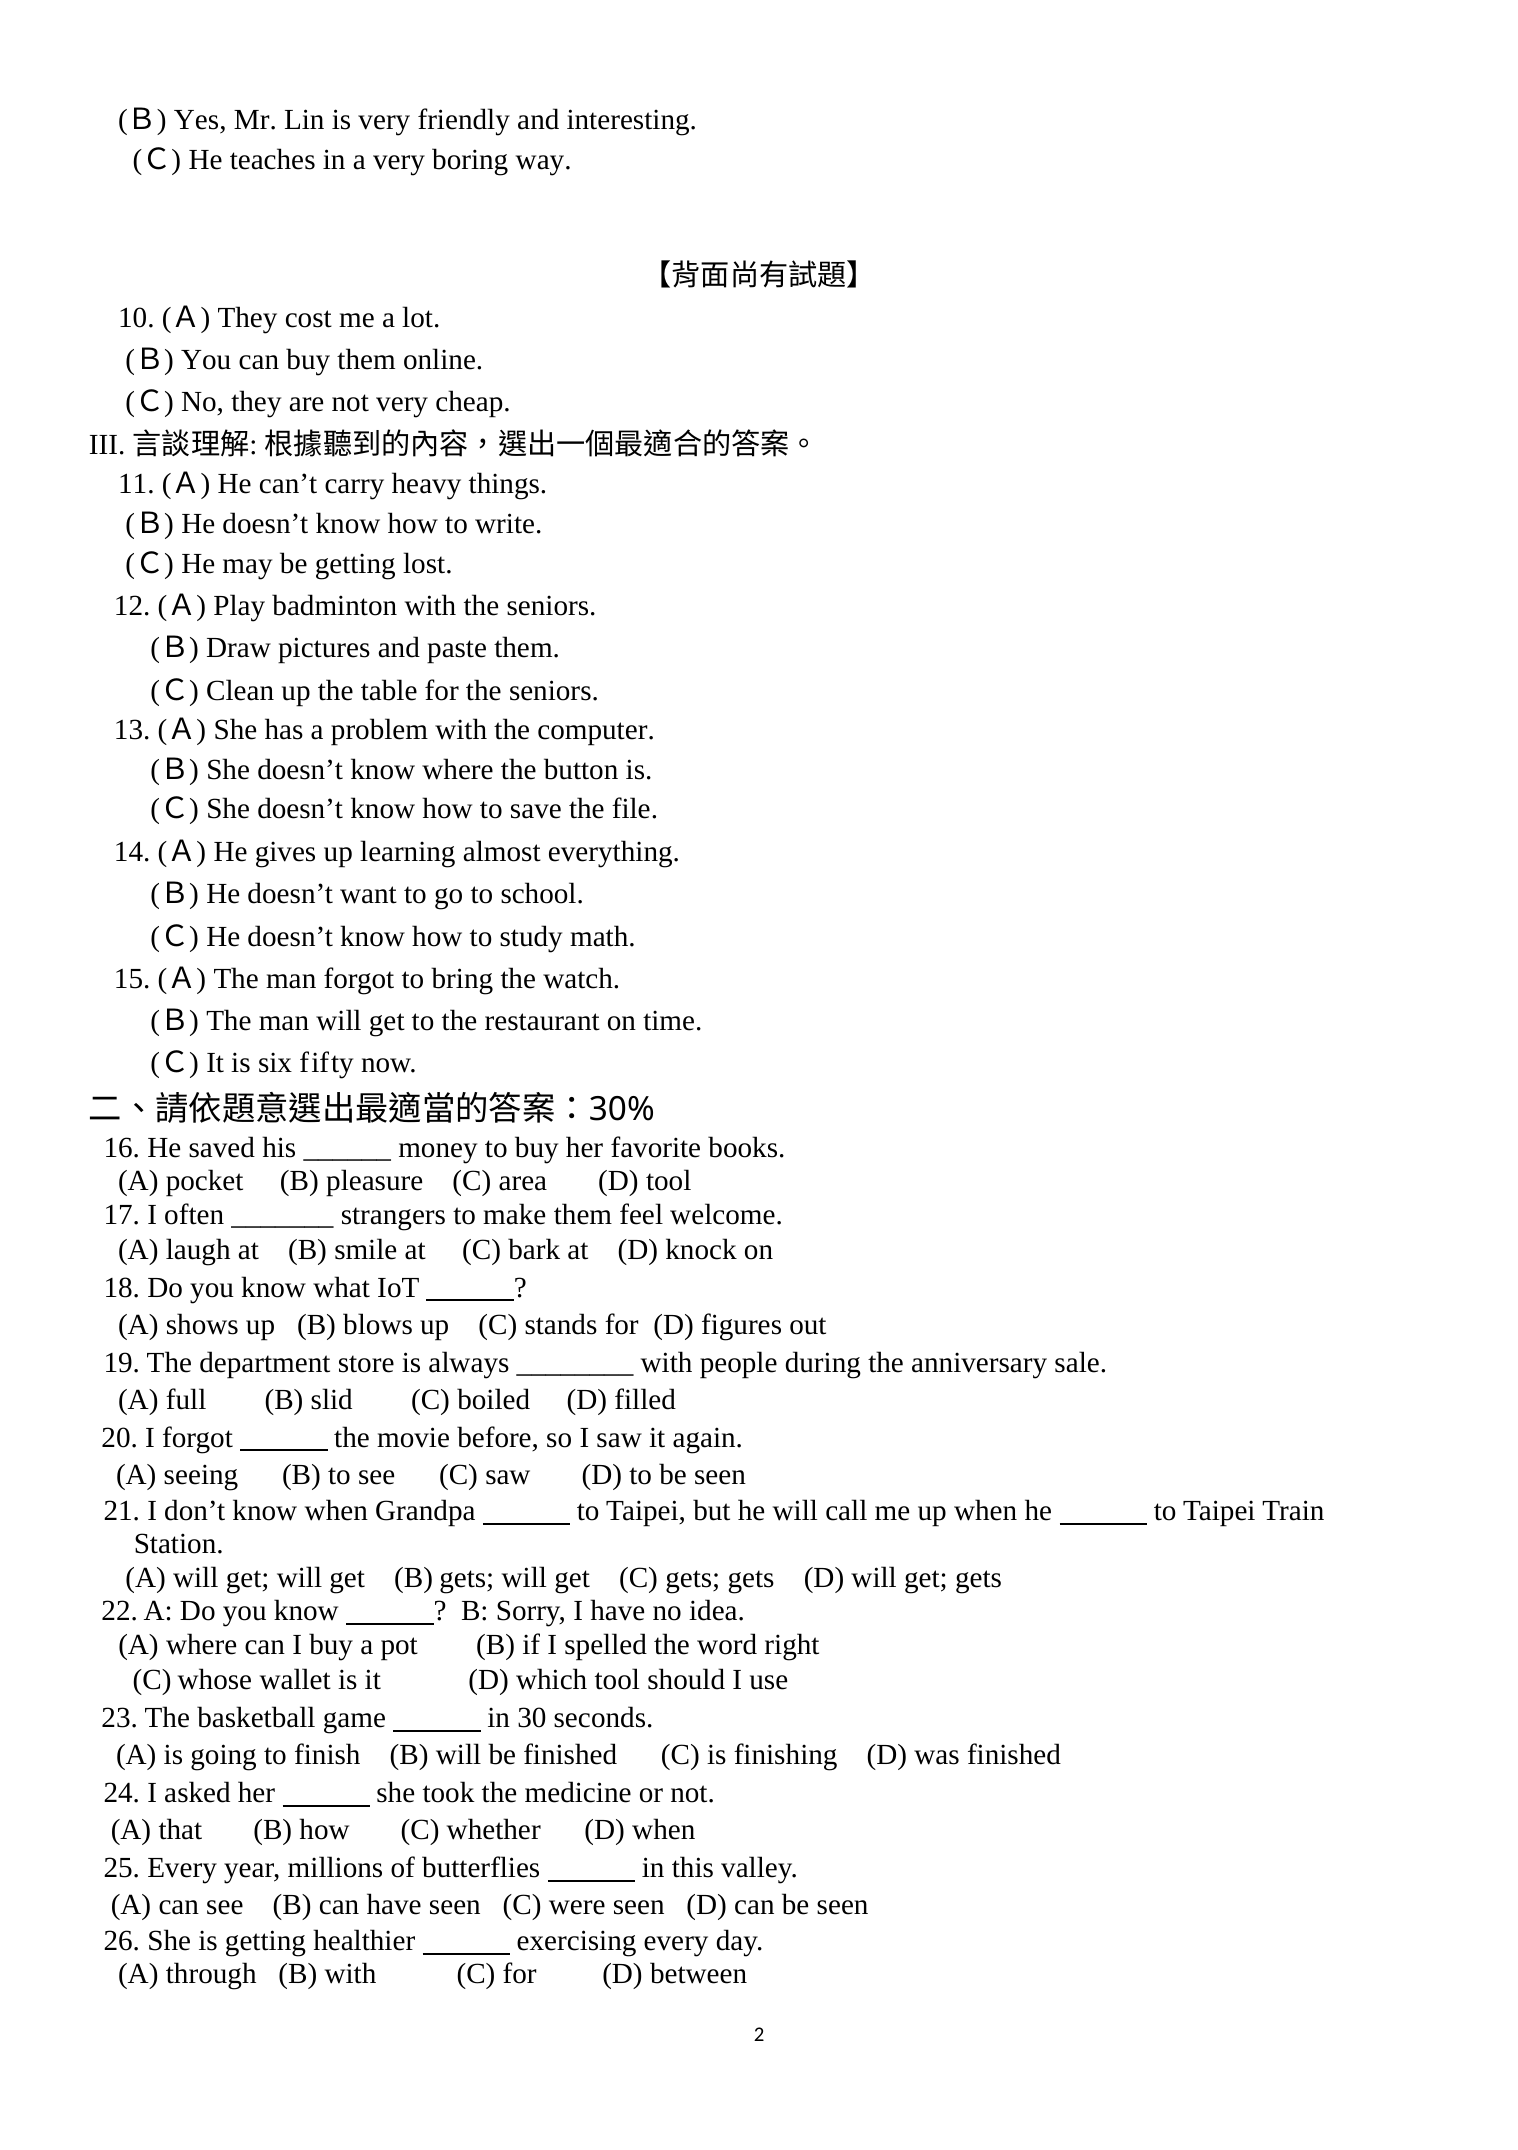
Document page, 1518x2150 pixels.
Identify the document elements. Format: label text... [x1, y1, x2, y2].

text 26. She is getting healthier exercising every day. [89, 1923, 1429, 1957]
text 25. Every year, millions of butterflies in this valley. (A) can see (B) can have seen (C) were seen (D) can be seen [89, 1848, 1429, 1923]
text 二、請依題意選出最適當的答案：30% [89, 1081, 1429, 1130]
text 20. I forgot the movie before, so I saw it again. (A) seeing (B) to see (C) saw (D) to be seen [101, 1418, 1429, 1493]
text 16. He saved his ______ money to buy her favorite books. [89, 1130, 1429, 1163]
text 12. (Ａ) Play badminton with the seniors. (Ｂ) Draw pictures and paste them. (Ｃ) Clean up the table for the seniors. [114, 582, 1429, 708]
text III. 言談理解: 根據聽到的內容，選出一個最適合的答案。 [89, 420, 1429, 462]
text (A) through (B) with (C) for (D) between [89, 1957, 1429, 1990]
text 22. A: Do you know ? B: Sorry, I have no idea. [101, 1593, 1429, 1627]
text 21. I don’t know when Grandpa to Taipei, but he will call me up when he to Taipei Train [89, 1493, 1429, 1526]
text 11. (Ａ) He can’t carry heavy things. (Ｂ) He doesn’t know how to write. (Ｃ) He may be getting lost. [89, 462, 1429, 582]
text 【背面尚有試題】 [89, 251, 1429, 293]
text (A) shows up (B) blows up (C) stands for (D) figures out [89, 1305, 1429, 1343]
text 24. I asked her she took the medicine or not. (A) that (B) how (C) whether (D) when [89, 1773, 1429, 1848]
text 14. (Ａ) He gives up learning almost everything. (Ｂ) He doesn’t want to go to school. (Ｃ) He doesn’t know how to study math. [114, 827, 1429, 954]
text (A) will get; will get (B) gets; will get (C) gets; gets (D) will get; gets [89, 1560, 1429, 1593]
text 10. (Ａ) They cost me a lot. (Ｂ) You can buy them online. (Ｃ) No, they are not very cheap. [89, 293, 1429, 420]
text Station. [126, 1526, 1429, 1560]
text 19. The department store is always ________ with people during the anniversary sale. [89, 1343, 1429, 1380]
text 13. (Ａ) She has a problem with the computer. (Ｂ) She doesn’t know where the button is. (Ｃ) She doesn’t know how to save the file. [114, 708, 1429, 827]
text (A) laugh at (B) smile at (C) bark at (D) knock on [89, 1230, 1429, 1268]
text (A) where can I buy a pot (B) if I spelled the word right [103, 1627, 1429, 1661]
text 23. The basketball game in 30 seconds. (A) is going to finish (B) will be finished (C) is finishing (D) was finished [101, 1698, 1429, 1773]
text (Ｂ) Yes, Mr. Lin is very friendly and interesting. (Ｃ) He teaches in a very boring way. [89, 98, 1429, 178]
text (C) whose wallet is it (D) which tool should I use [89, 1661, 1429, 1698]
text 18. Do you know what IoT ? [89, 1268, 1429, 1305]
text 15. (Ａ) The man forgot to bring the watch. (Ｂ) The man will get to the restaurant on time. (Ｃ) It is six fifty now. [114, 954, 1429, 1081]
text (A) pocket (B) pleasure (C) area (D) tool [89, 1163, 1429, 1197]
text 17. I often _______ strangers to make them feel welcome. [89, 1197, 1429, 1230]
text (A) full (B) slid (C) boiled (D) filled [89, 1380, 1429, 1418]
